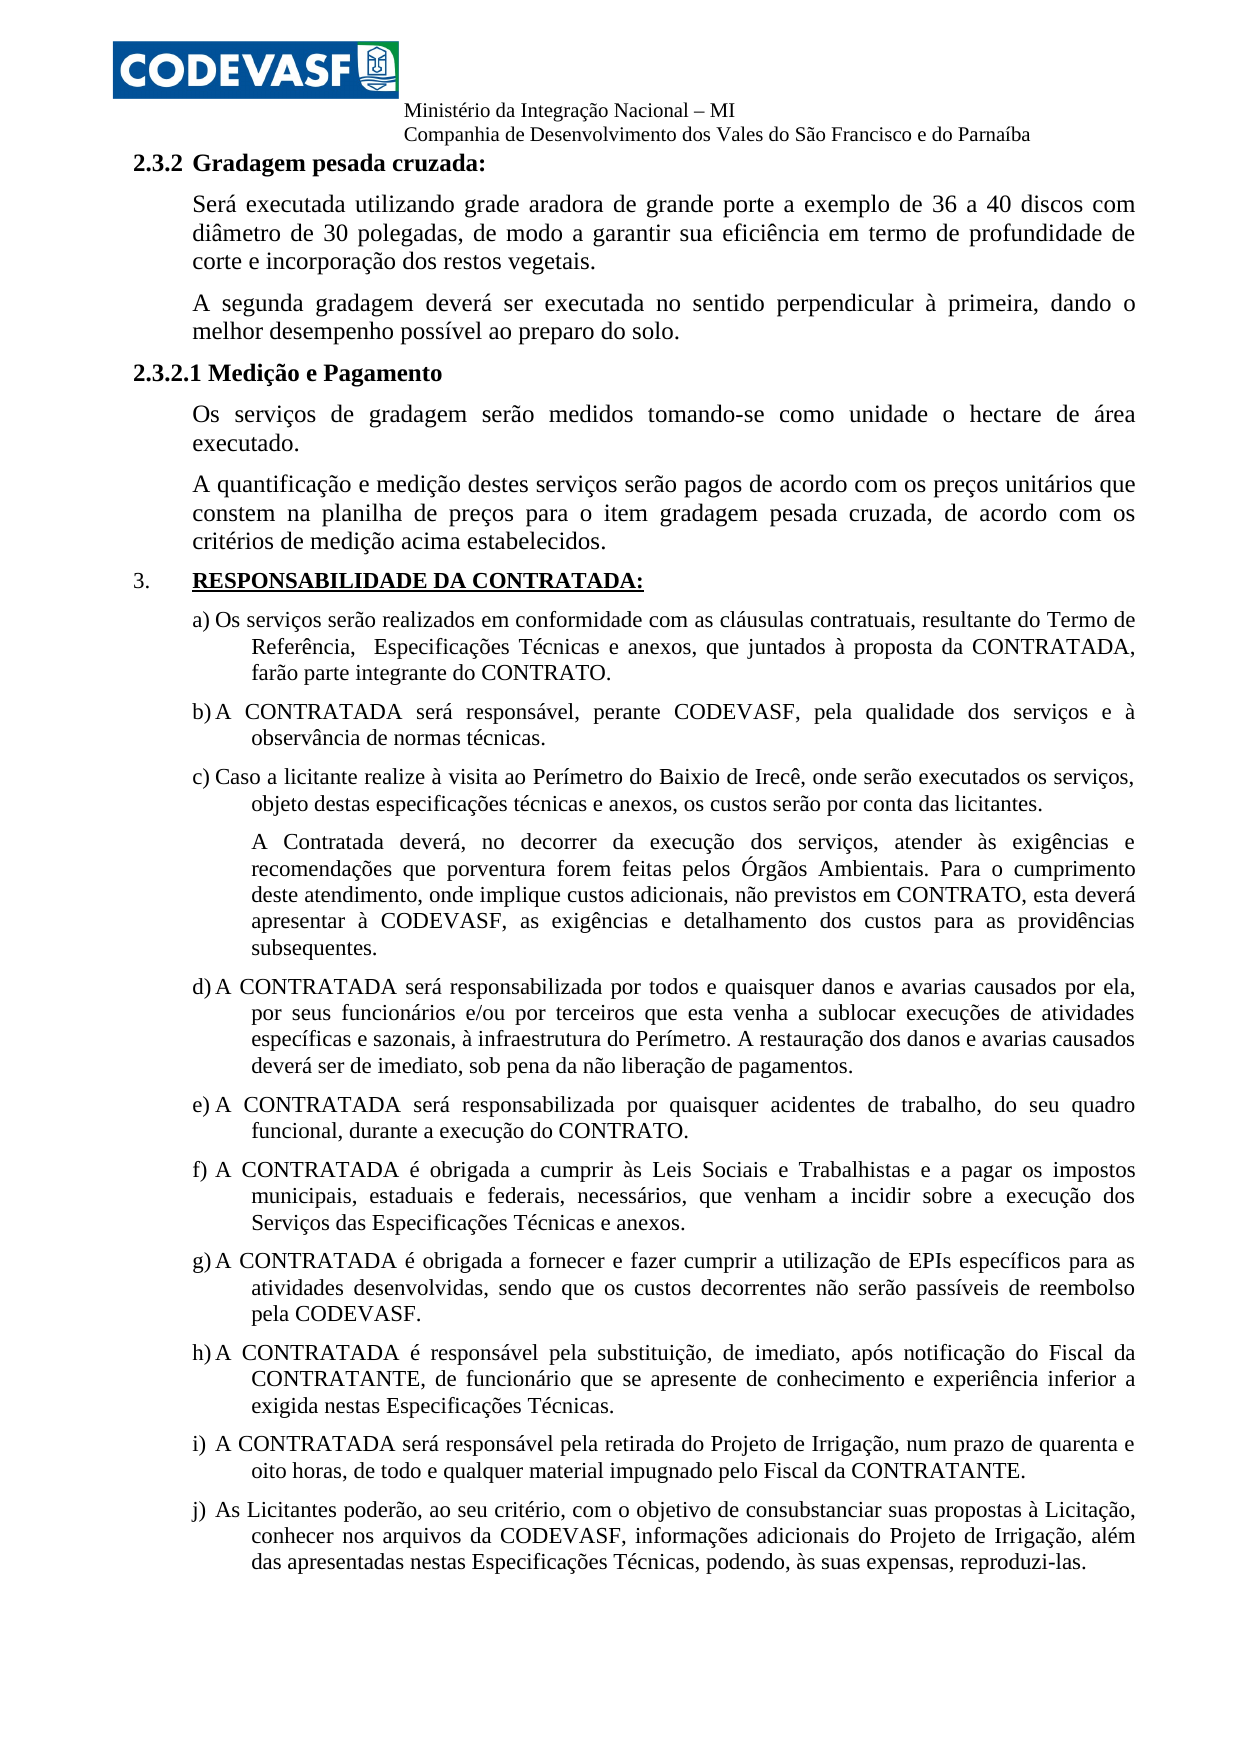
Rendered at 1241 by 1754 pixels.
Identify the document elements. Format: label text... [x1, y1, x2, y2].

text A segunda gradagem deverá ser executada no sentido perpendicular à primeira, dando o melhor desempenho possível ao preparo do solo. [192, 288, 1137, 345]
list As Licitantes poderão, ao seu critério, com o objetivo de consubstanciar suas propostas à Licitação, conhecer nos arquivos da CODEVASF, informações adicionais do Projeto de Irrigação, além das apresentadas nestas Especificações Técnicas, podendo, às suas expensas, reproduzi-las. [192, 1496, 1137, 1575]
picture [112, 41, 399, 99]
list A CONTRATADA é obrigada a fornecer e fazer cumprir a utilização de EPIs específicos para as atividades desenvolvidas, sendo que os custos decorrentes não serão passíveis de reembolso pela CODEVASF. [192, 1247, 1137, 1326]
text A Contratada deverá, no decorrer da execução dos serviços, atender às exigências e recomendações que porventura forem feitas pelos Órgãos Ambientais. Para o cumprimento deste atendimento, onde implique custos adicionais, não previstos em CONTRATO, esta deverá apresentar à CODEVASF, as exigências e detalhamento dos custos para as providências subsequentes. [192, 828, 1137, 960]
list RESPONSABILIDADE DA CONTRATADA: [133, 568, 1137, 594]
list A CONTRATADA será responsabilizada por quaisquer acidentes de trabalho, do seu quadro funcional, durante a execução do CONTRATO. [192, 1091, 1137, 1143]
text 2.3.2.1 Medição e Pagamento [133, 358, 1137, 386]
list A CONTRATADA é obrigada a cumprir às Leis Sociais e Trabalhistas e a pagar os impostos municipais, estaduais e federais, necessários, que venham a incidir sobre a execução dos Serviços das Especificações Técnicas e anexos. [192, 1156, 1137, 1235]
text Os serviços de gradagem serão medidos tomando-se como unidade o hectare de área executado. [192, 399, 1137, 456]
list Os serviços serão realizados em conformidade com as cláusulas contratuais, resultante do Termo de Referência, Especificações Técnicas e anexos, que juntados à proposta da CONTRATADA, farão parte integrante do CONTRATO. [192, 606, 1137, 686]
list A CONTRATADA será responsável, perante CODEVASF, pela qualidade dos serviços e à observância de normas técnicas. [192, 698, 1137, 751]
text Será executada utilizando grade aradora de grande porte a exemplo de 36 a 40 discos com diâmetro de 30 polegadas, de modo a garantir sua eficiência em termo de profundidade de corte e incorporação dos restos vegetais. [192, 189, 1137, 275]
text 2.3.2 Gradagem pesada cruzada: [133, 148, 1137, 176]
list A CONTRATADA é responsável pela substituição, de imediato, após notificação do Fiscal da CONTRATANTE, de funcionário que se apresente de conhecimento e experiência inferior a exigida nestas Especificações Técnicas. [192, 1339, 1137, 1418]
text A quantificação e medição destes serviços serão pagos de acordo com os preços unitários que constem na planilha de preços para o item gradagem pesada cruzada, de acordo com os critérios de medição acima estabelecidos. [192, 469, 1137, 555]
list A CONTRATADA será responsabilizada por todos e quaisquer danos e avarias causados por ela, por seus funcionários e/ou por terceiros que esta venha a sublocar execuções de atividades específicas e sazonais, à infraestrutura do Perímetro. A restauração dos danos e avarias causados deverá ser de imediato, sob pena da não liberação de pagamentos. [192, 973, 1137, 1078]
list Caso a licitante realize à visita ao Perímetro do Baixio de Irecê, onde serão executados os serviços, objeto destas especificações técnicas e anexos, os custos serão por conta das licitantes. [192, 763, 1137, 816]
list A CONTRATADA será responsável pela retirada do Projeto de Irrigação, num prazo de quarenta e oito horas, de todo e qualquer material impugnado pelo Fiscal da CONTRATANTE. [192, 1431, 1137, 1483]
